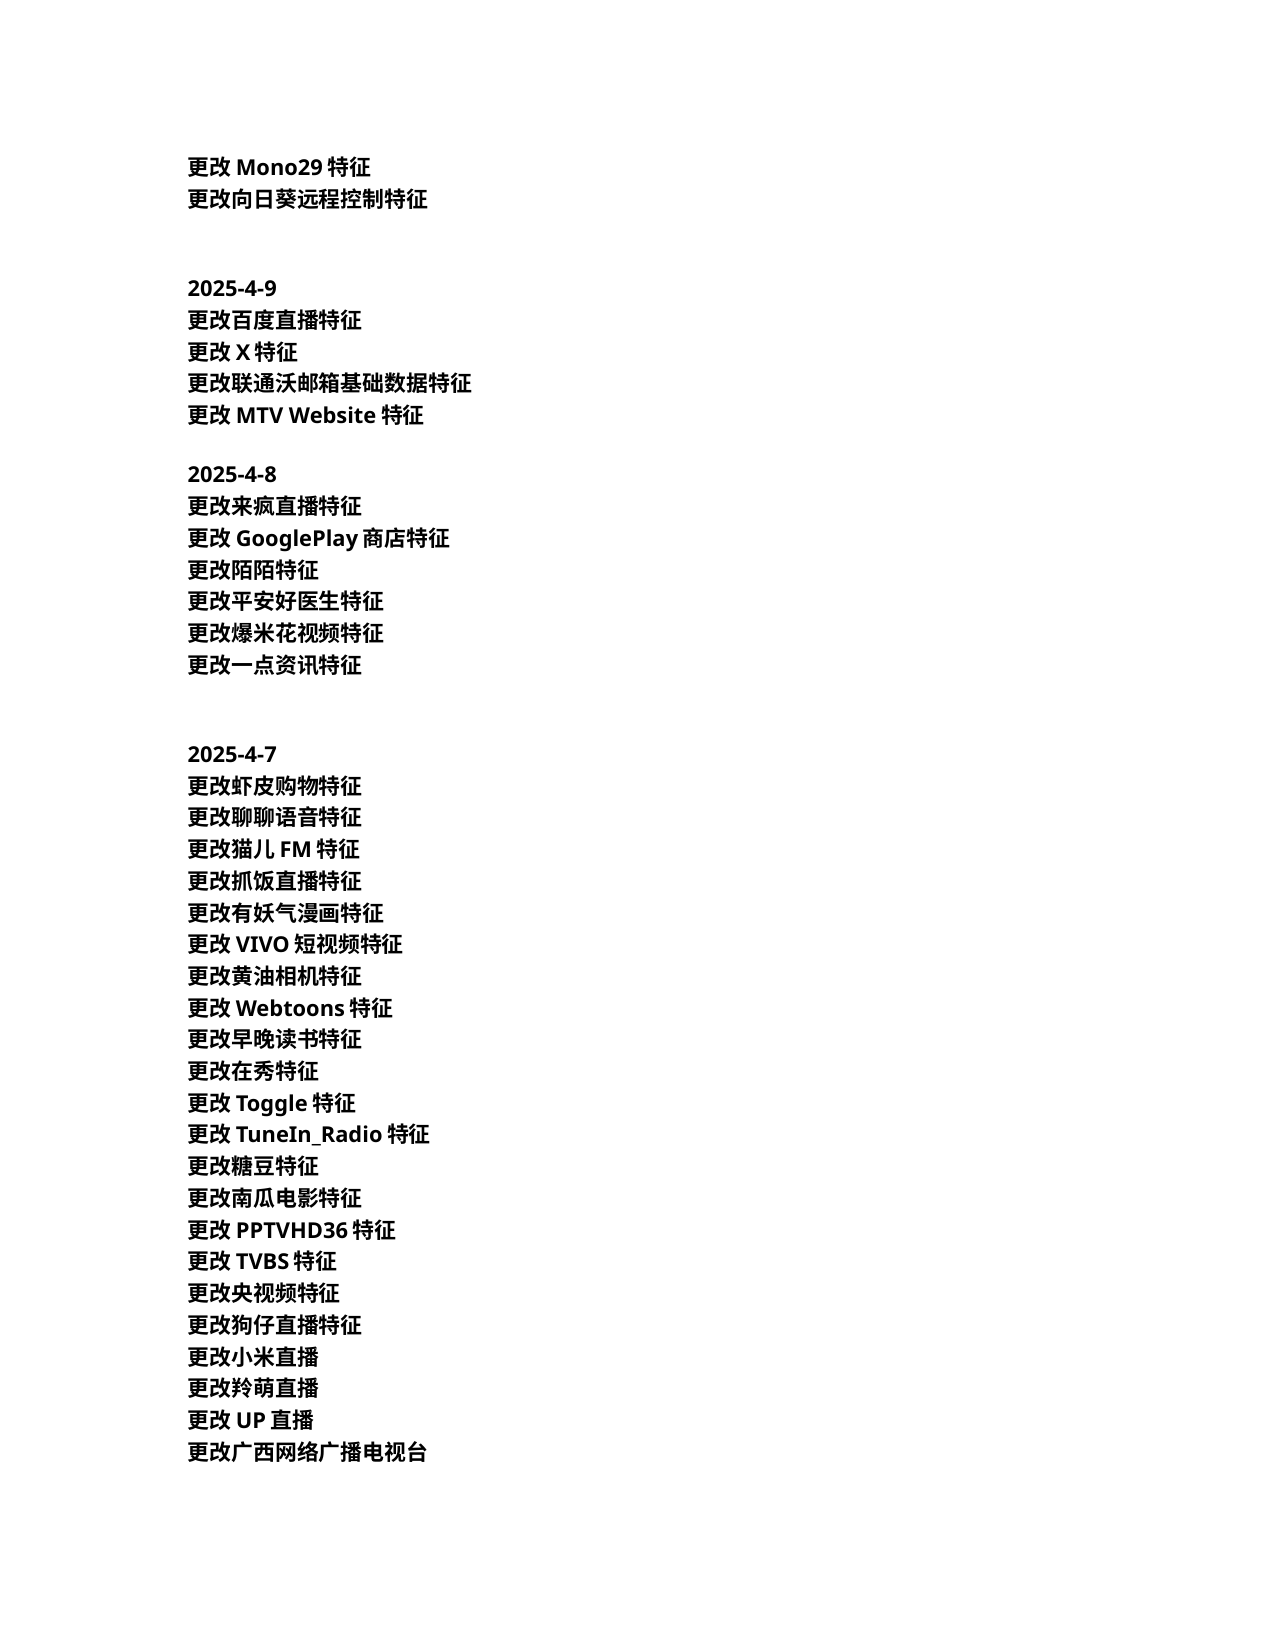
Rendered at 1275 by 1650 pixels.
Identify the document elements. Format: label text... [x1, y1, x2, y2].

text 更改Toggle特征 [187, 1086, 1087, 1117]
text 更改早晚读书特征 [187, 1022, 1087, 1054]
text 更改平安好医生特征 [187, 584, 1087, 616]
text 更改向日葵远程控制特征 [187, 182, 1087, 213]
text 更改羚萌直播 [187, 1371, 1087, 1403]
text 更改黄油相机特征 [187, 959, 1087, 991]
text 2025-4-8 [187, 459, 1087, 489]
text 2025-4-9 [187, 273, 1087, 303]
text 更改一点资讯特征 [187, 648, 1087, 679]
text 更改Mono29特征 [187, 150, 1087, 182]
text 更改小米直播 [187, 1339, 1087, 1371]
text 更改聊聊语音特征 [187, 800, 1087, 832]
text 更改广西网络广播电视台 [187, 1434, 1087, 1466]
text 更改虾皮购物特征 [187, 769, 1087, 800]
text 更改百度直播特征 [187, 303, 1087, 334]
text 更改央视频特征 [187, 1276, 1087, 1308]
text 更改PPTVHD36特征 [187, 1213, 1087, 1244]
text 2025-4-7 [187, 739, 1087, 769]
text 更改爆米花视频特征 [187, 616, 1087, 648]
text 更改在秀特征 [187, 1054, 1087, 1086]
text 更改猫儿FM特征 [187, 832, 1087, 864]
text 更改UP直播 [187, 1403, 1087, 1434]
text 更改GooglePlay商店特征 [187, 521, 1087, 553]
text 更改南瓜电影特征 [187, 1181, 1087, 1213]
text 更改抓饭直播特征 [187, 864, 1087, 896]
text 更改陌陌特征 [187, 553, 1087, 584]
text 更改狗仔直播特征 [187, 1308, 1087, 1339]
text 更改来疯直播特征 [187, 489, 1087, 521]
text 更改TVBS特征 [187, 1244, 1087, 1276]
text 更改糖豆特征 [187, 1149, 1087, 1181]
text 更改TuneIn_Radio特征 [187, 1117, 1087, 1149]
text 更改联通沃邮箱基础数据特征 [187, 366, 1087, 398]
text 更改Webtoons特征 [187, 991, 1087, 1022]
text 更改VIVO短视频特征 [187, 927, 1087, 959]
text 更改有妖气漫画特征 [187, 896, 1087, 927]
text 更改MTV Website特征 [187, 398, 1087, 430]
text 更改X特征 [187, 334, 1087, 366]
